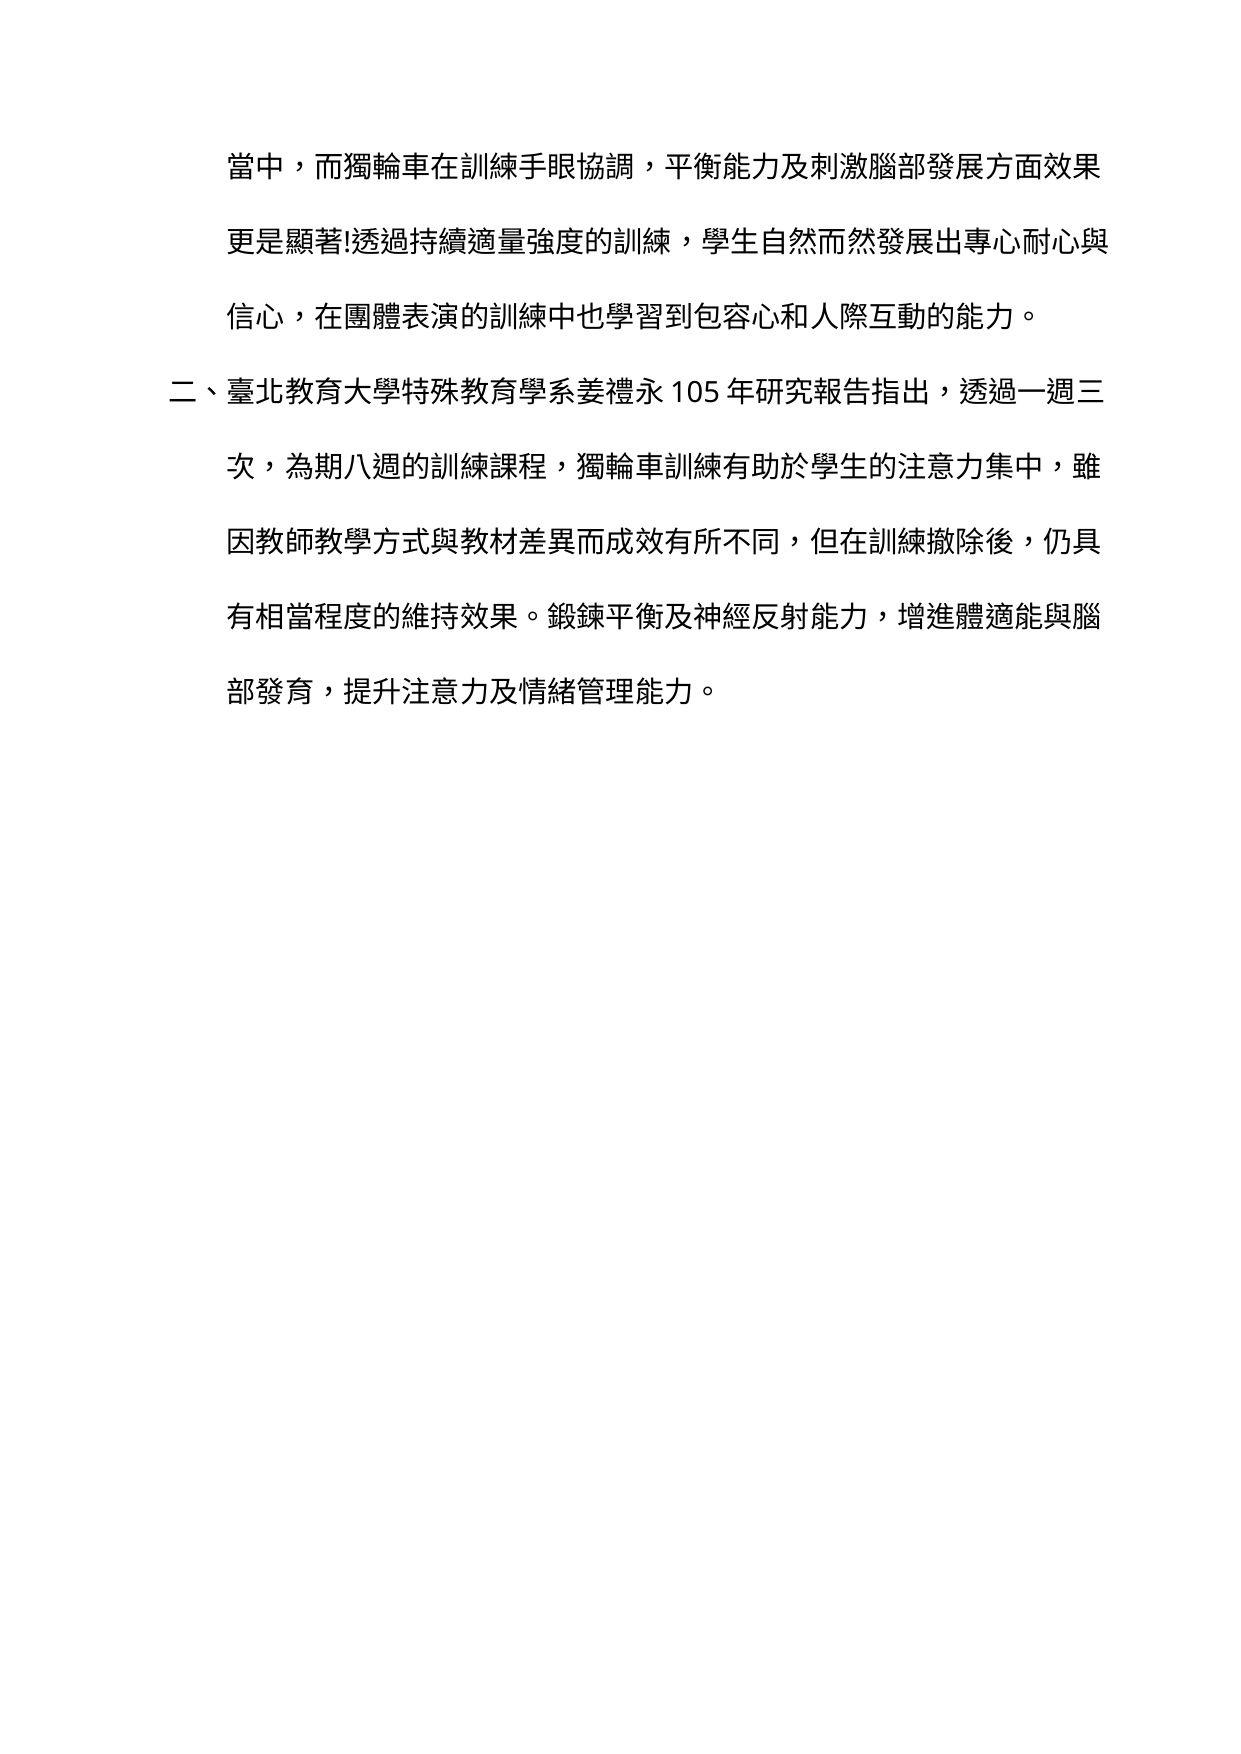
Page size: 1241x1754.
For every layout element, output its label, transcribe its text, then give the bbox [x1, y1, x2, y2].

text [168, 127, 1122, 352]
text 二、臺北教育大學特殊教育學系姜禮永105年研究報告指出，透過一週三次，為期八週的訓練課程，獨輪車訓練有助於學生的注意力集中，雖因教師教學方式與教材差異而成效有所不同，但在訓練撤除後，仍具有相當程度的維持效果。鍛鍊平衡及神經反射能力，增進體適能與腦部發育，提升注意力及情緒管理能力。 [168, 352, 1122, 727]
